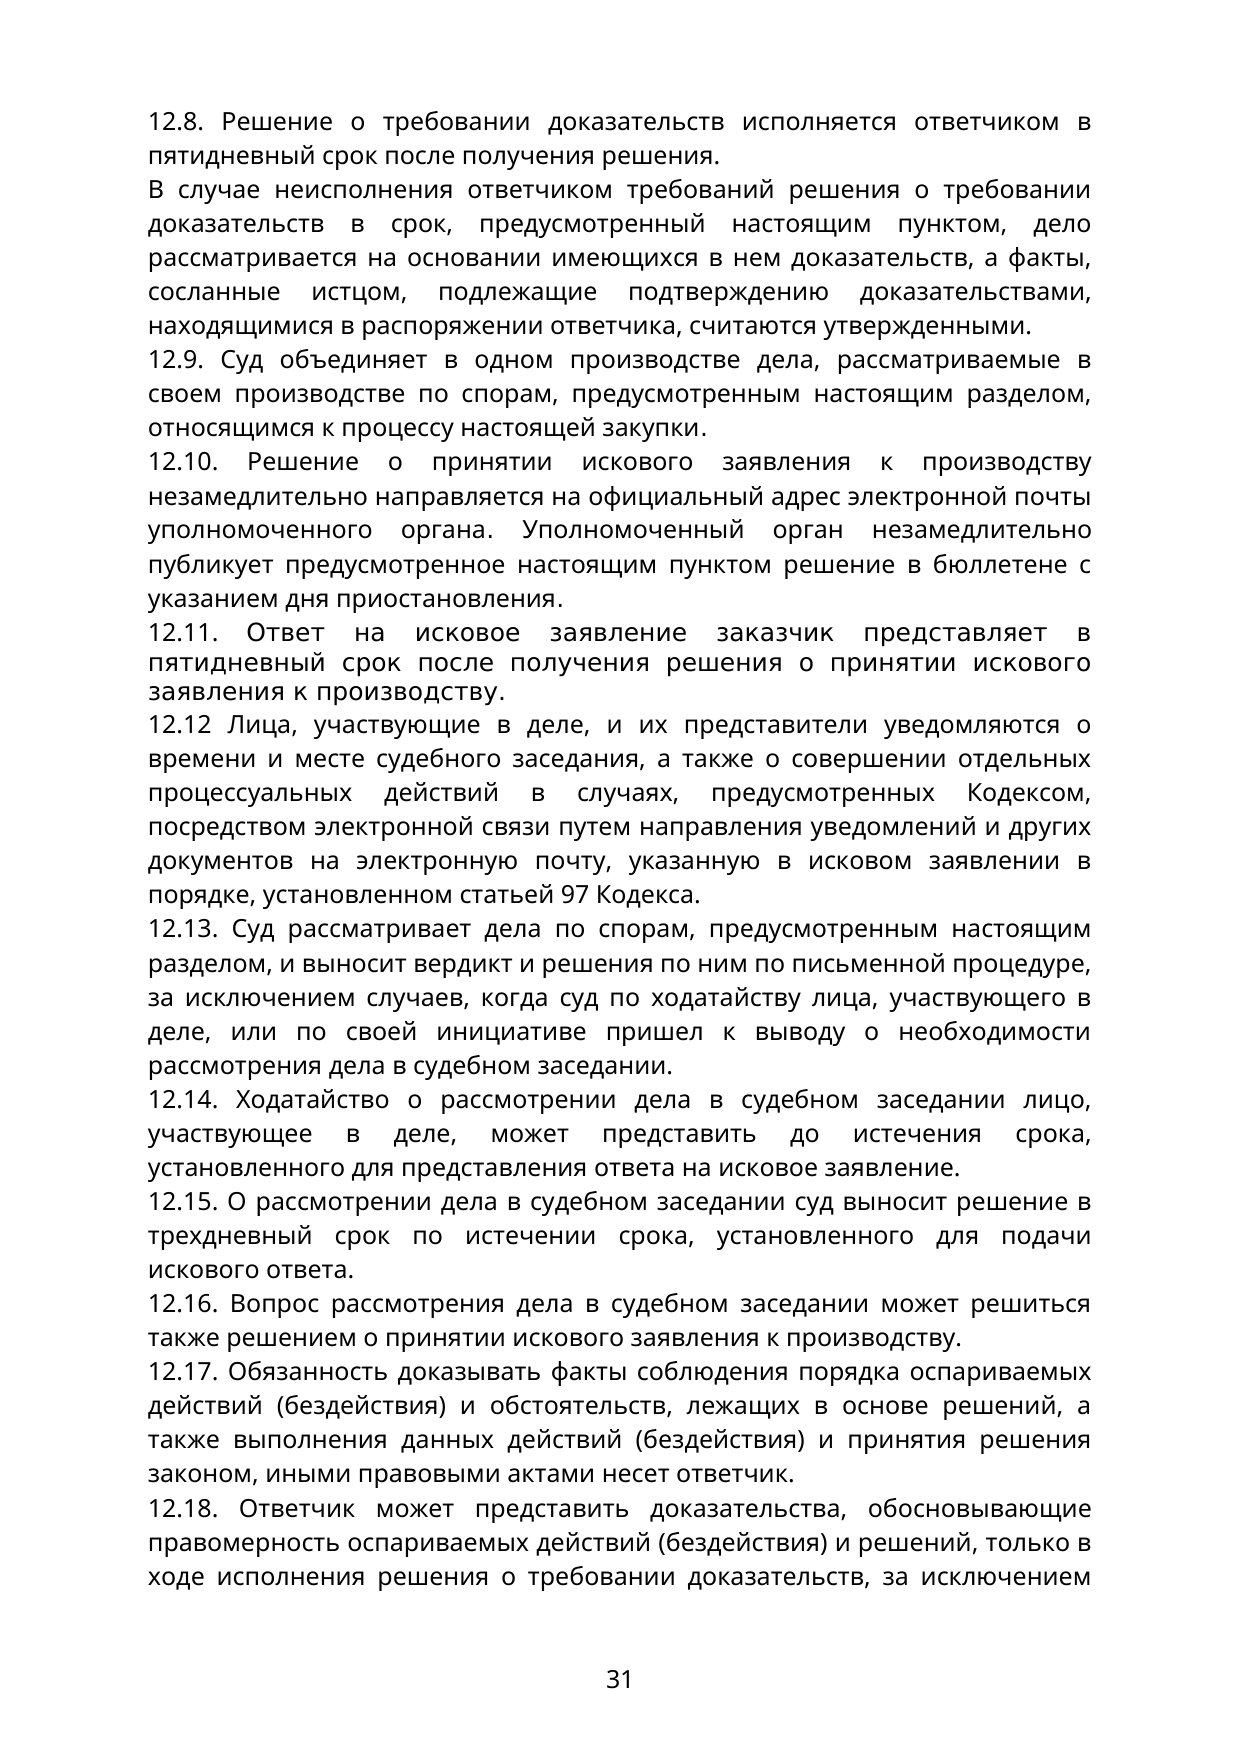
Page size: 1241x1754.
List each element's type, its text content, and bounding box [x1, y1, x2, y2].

text 12.15. О рассмотрении дела в судебном заседании суд выносит решение в трехдневный срок по истечении срока, установленного для подачи искового ответа. [148, 1184, 1092, 1286]
text 12.17. Обязанность доказывать факты соблюдения порядка оспариваемых действий (бездействия) и обстоятельств, лежащих в основе решений, а также выполнения данных действий (бездействия) и принятия решения законом, иными правовыми актами несет ответчик. [148, 1354, 1092, 1490]
text 12.12 Лица, участвующие в деле, и их представители уведомляются о времени и месте судебного заседания, а также о совершении отдельных процессуальных действий в случаях, предусмотренных Кодексом, посредством электронной связи путем направления уведомлений и других документов на электронную почту, указанную в исковом заявлении в порядке, установленном статьей 97 Кодекса. [148, 707, 1092, 911]
text 12.11. Ответ на исковое заявление заказчик представляет в пятидневный срок после получения решения о принятии искового заявления к производству. [148, 614, 1092, 707]
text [148, 1490, 1092, 1592]
text 12.13. Суд рассматривает дела по спорам, предусмотренным настоящим разделом, и выносит вердикт и решения по ним по письменной процедуре, за исключением случаев, когда суд по ходатайству лица, участвующего в деле, или по своей инициативе пришел к выводу о необходимости рассмотрения дела в судебном заседании. [148, 911, 1092, 1081]
text 12.9. Суд объединяет в одном производстве дела, рассматриваемые в своем производстве по спорам, предусмотренным настоящим разделом, относящимся к процессу настоящей закупки. [148, 342, 1092, 444]
text 12.8. Решение о требовании доказательств исполняется ответчиком в пятидневный срок после получения решения. [148, 103, 1092, 172]
text 12.16. Вопрос рассмотрения дела в судебном заседании может решиться также решением о принятии искового заявления к производству. [148, 1286, 1092, 1354]
text В случае неисполнения ответчиком требований решения о требовании доказательств в срок, предусмотренный настоящим пунктом, дело рассматривается на основании имеющихся в нем доказательств, а факты, сосланные истцом, подлежащие подтверждению доказательствами, находящимися в распоряжении ответчика, считаются утвержденными. [148, 172, 1092, 342]
text 12.10. Решение о принятии искового заявления к производству незамедлительно направляется на официальный адрес электронной почты уполномоченного органа. Уполномоченный орган незамедлительно публикует предусмотренное настоящим пунктом решение в бюллетене с указанием дня приостановления. [148, 444, 1092, 614]
text 12.14. Ходатайство о рассмотрении дела в судебном заседании лицо, участвующее в деле, может представить до истечения срока, установленного для представления ответа на исковое заявление. [148, 1081, 1092, 1184]
